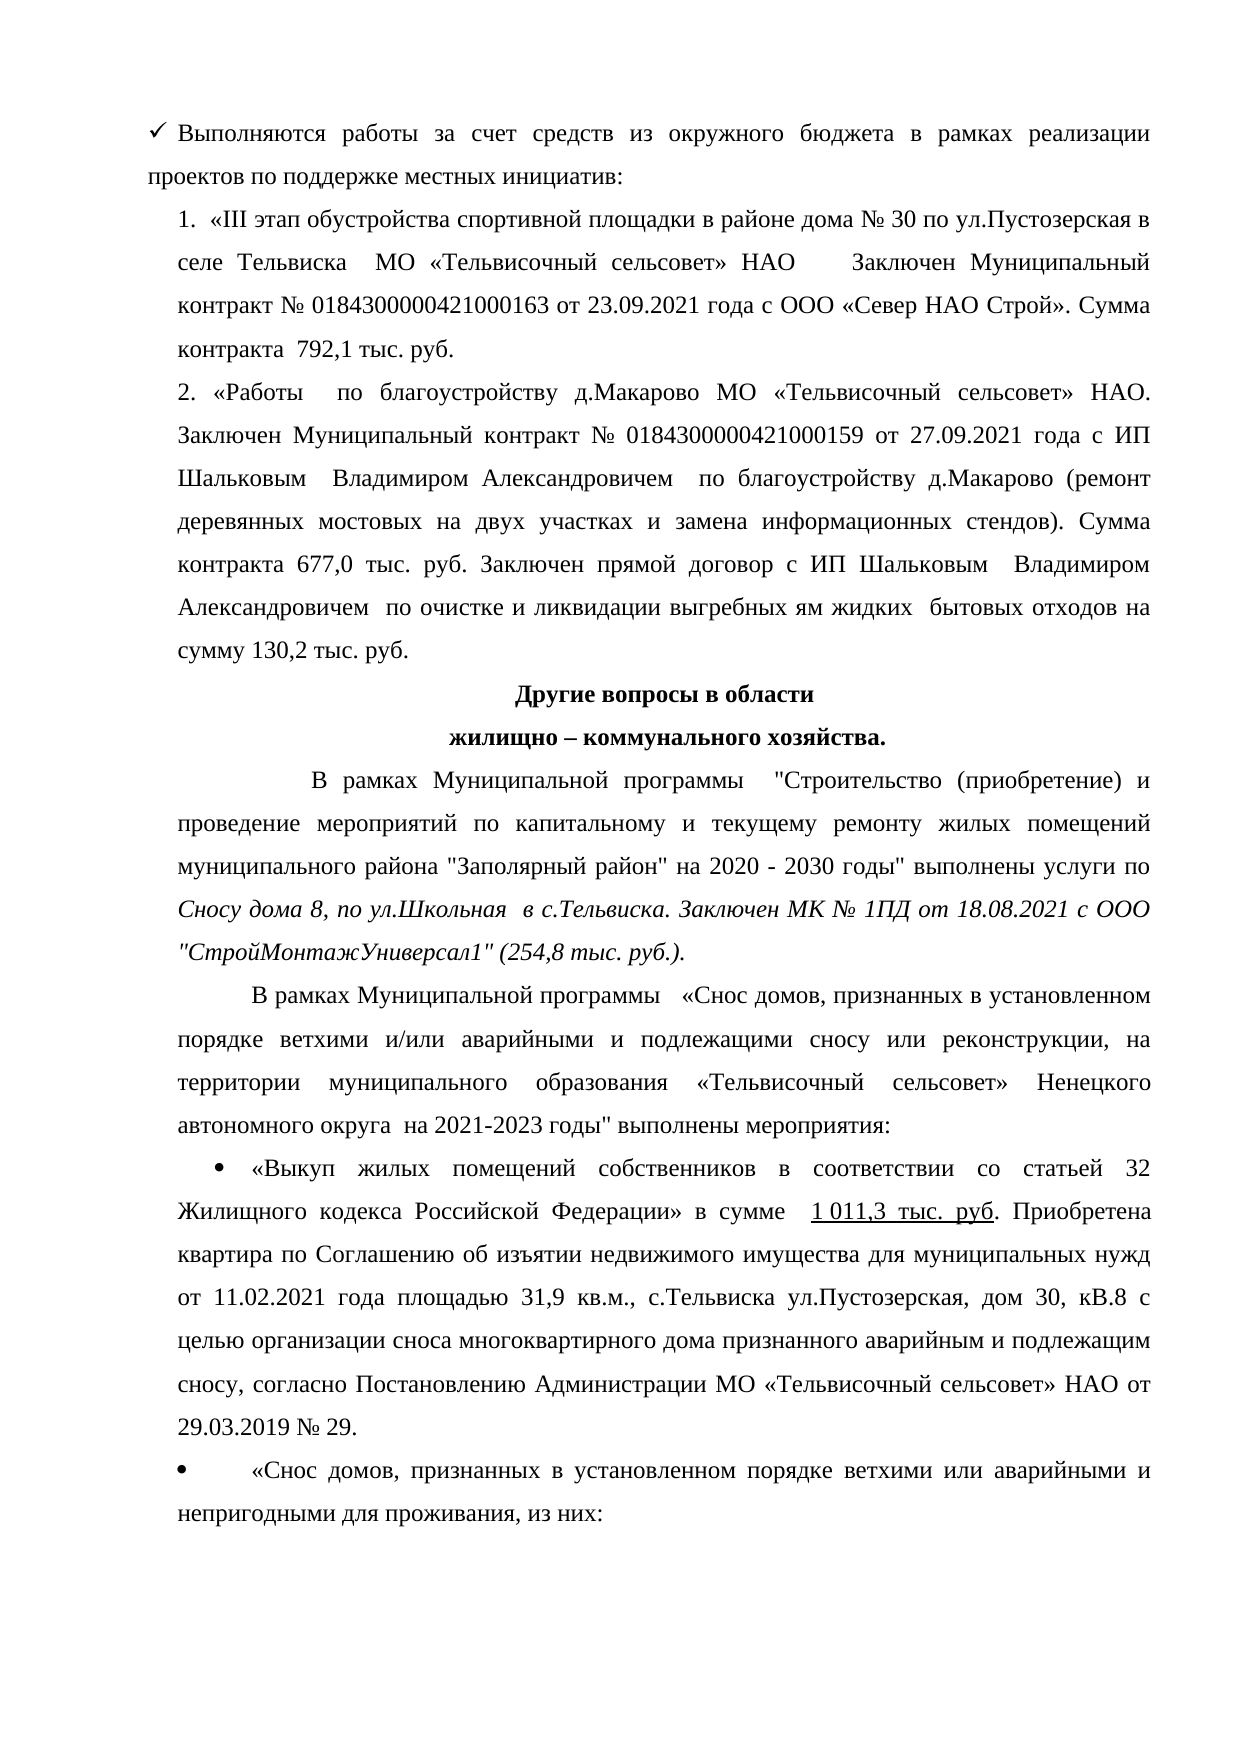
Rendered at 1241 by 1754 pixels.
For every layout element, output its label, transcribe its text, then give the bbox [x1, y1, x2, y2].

list «Снос домов, признанных в установленном порядке ветхими или аварийными и непригодными для проживания, из них: [177, 1455, 1152, 1527]
text жилищно – коммунального хозяйства. [177, 722, 1152, 751]
list «Выкуп жилых помещений собственников в соответствии со статьей 32 Жилищного кодекса Российской Федерации» в сумме 1 011,3 тыс. руб. Приобретена квартира по Соглашению об изъятии недвижимого имущества для муниципальных нужд от 11.02.2021 года площадью 31,9 кв.м., с.Тельвиска ул.Пустозерская, дом 30, кВ.8 с целью организации сноса многоквартирного дома признанного аварийным и подлежащим сносу, согласно Постановлению Администрации МО «Тельвисочный сельсовет» НАО от 29.03.2019 № 29. [177, 1153, 1152, 1441]
text 1. «III этап обустройства спортивной площадки в районе дома № 30 по ул.Пустозерская в селе Тельвиска МО «Тельвисочный сельсовет» НАО Заключен Муниципальный контракт № 0184300000421000163 от 23.09.2021 года с ООО «Север НАО Строй». Сумма контракта 792,1 тыс. руб. [177, 204, 1152, 362]
list Выполняются работы за счет средств из окружного бюджета в рамках реализации проектов по поддержке местных инициатив: [148, 118, 1152, 190]
text 2. «Работы по благоустройству д.Макарово МО «Тельвисочный сельсовет» НАО. Заключен Муниципальный контракт № 0184300000421000159 от 27.09.2021 года с ИП Шальковым Владимиром Александровичем по благоустройству д.Макарово (ремонт деревянных мостовых на двух участках и замена информационных стендов). Сумма контракта 677,0 тыс. руб. Заключен прямой договор с ИП Шальковым Владимиром Александровичем по очистке и ликвидации выгребных ям жидких бытовых отходов на сумму 130,2 тыс. руб. [177, 377, 1152, 664]
text В рамках Муниципальной программы «Снос домов, признанных в установленном порядке ветхими и/или аварийными и подлежащими сносу или реконструкции, на территории муниципального образования «Тельвисочный сельсовет» Ненецкого автономного округа на 2021-2023 годы" выполнены мероприятия: [177, 981, 1152, 1139]
text Другие вопросы в области [177, 679, 1152, 707]
text В рамках Муниципальной программы "Строительство (приобретение) и проведение мероприятий по капитальному и текущему ремонту жилых помещений муниципального района "Заполярный район" на 2020 - 2030 годы" выполнены услуги по Сносу дома 8, по ул.Школьная в с.Тельвиска. Заключен МК № 1ПД от 18.08.2021 с ООО "СтройМонтажУниверсал1" (254,8 тыс. руб.). [177, 765, 1152, 966]
